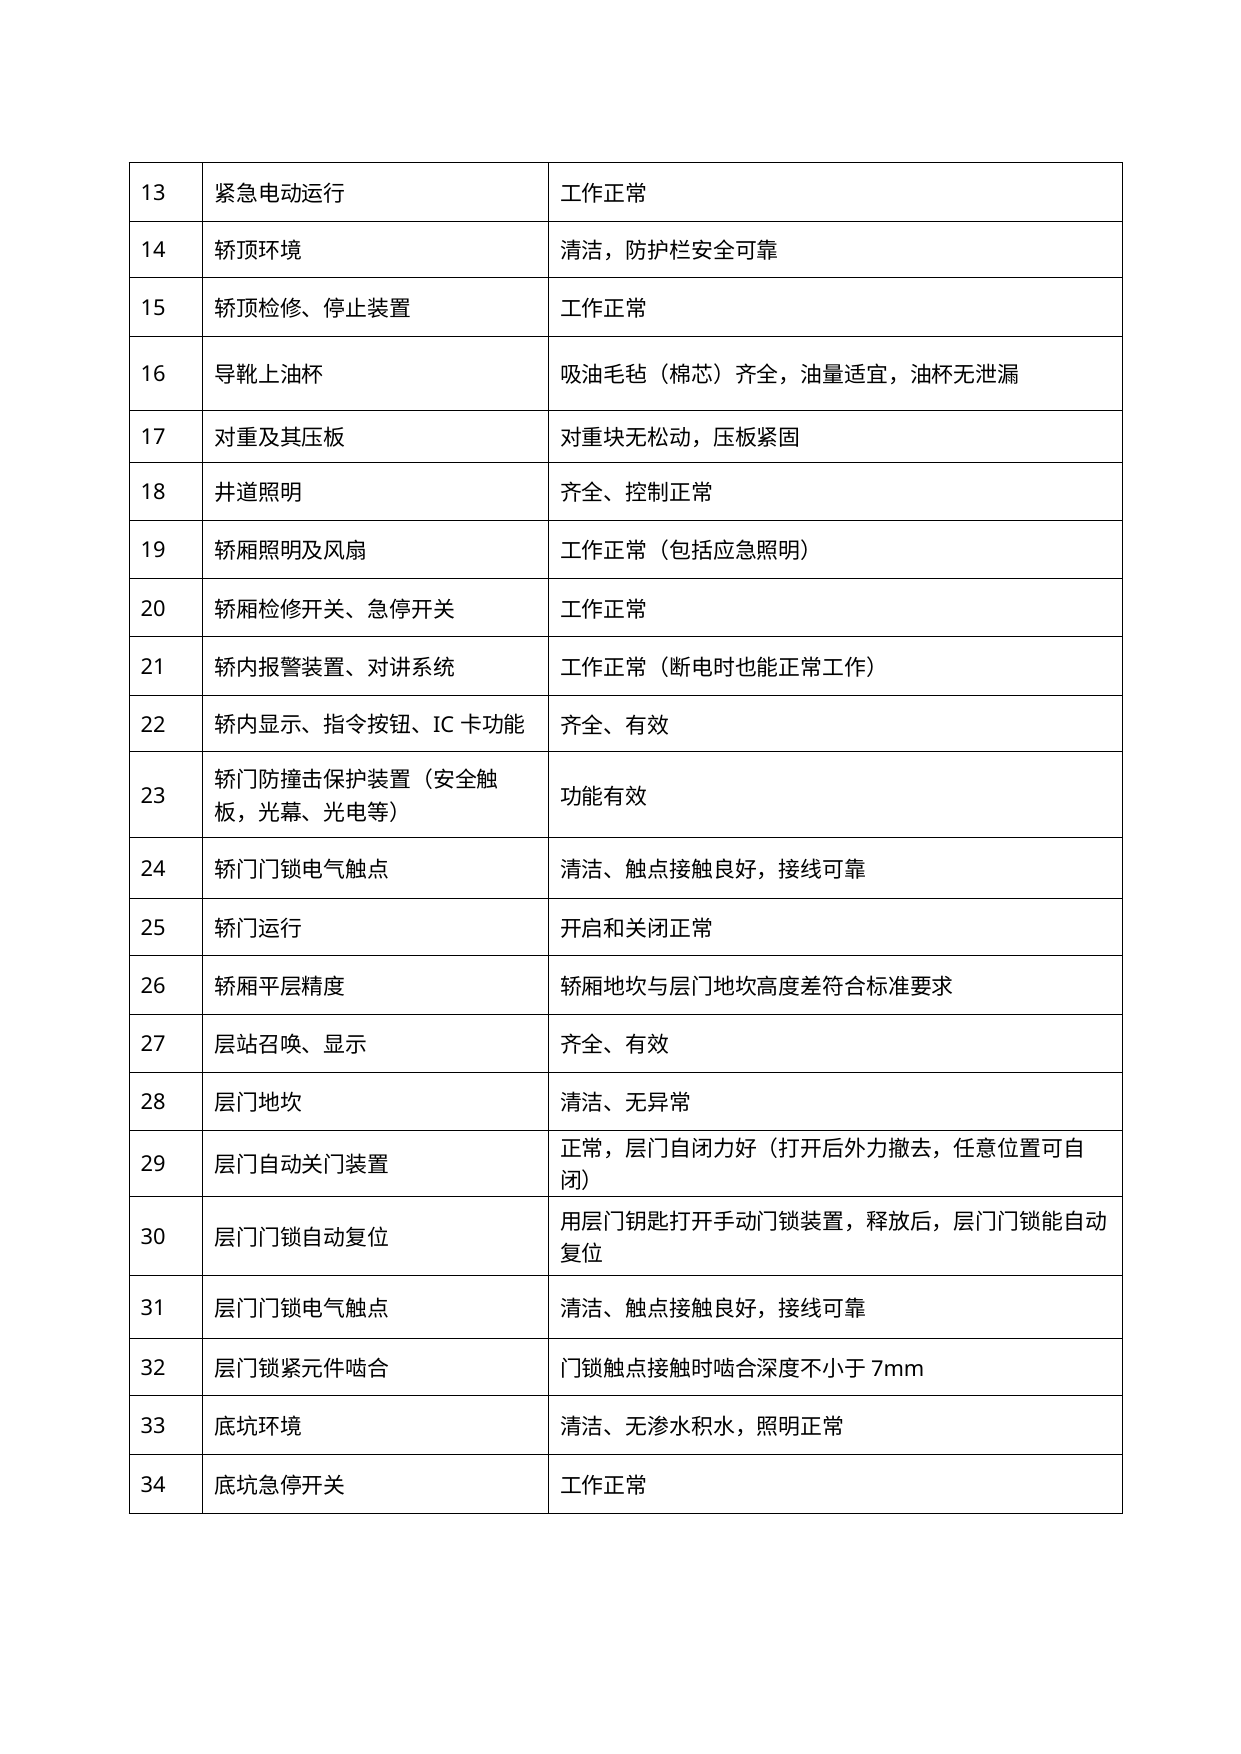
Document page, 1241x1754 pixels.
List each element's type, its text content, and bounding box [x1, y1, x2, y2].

table_cell 开启和关闭正常 [549, 899, 1122, 955]
table_cell 32 [130, 1339, 202, 1395]
table_cell 层门门锁自动复位 [203, 1197, 548, 1275]
table_cell 清洁、触点接触良好，接线可靠 [549, 1276, 1122, 1338]
table_cell 齐全、有效 [549, 1015, 1122, 1072]
table_cell 轿厢照明及风扇 [203, 521, 548, 578]
table_cell 14 [130, 222, 202, 277]
table_cell 轿厢平层精度 [203, 956, 548, 1014]
table_cell 工作正常（断电时也能正常工作） [549, 637, 1122, 695]
table_cell 21 [130, 637, 202, 695]
table_cell 清洁，防护栏安全可靠 [549, 222, 1122, 277]
table_cell 底坑环境 [203, 1396, 548, 1454]
table_cell 清洁、无渗水积水，照明正常 [549, 1396, 1122, 1454]
table_cell 30 [130, 1197, 202, 1275]
table_cell 层门锁紧元件啮合 [203, 1339, 548, 1395]
table_cell 24 [130, 838, 202, 898]
table_cell 吸油毛毡（棉芯）齐全，油量适宜，油杯无泄漏 [549, 337, 1122, 409]
table_cell 31 [130, 1276, 202, 1338]
table_cell 功能有效 [549, 752, 1122, 837]
table_cell 轿厢检修开关、急停开关 [203, 579, 548, 636]
table_cell 门锁触点接触时啮合深度不小于 7mm [549, 1339, 1122, 1395]
table_cell 29 [130, 1131, 202, 1196]
table_cell 对重块无松动，压板紧固 [549, 411, 1122, 462]
table_cell 工作正常 [549, 1455, 1122, 1512]
table_cell 22 [130, 696, 202, 751]
table_cell 17 [130, 411, 202, 462]
table_cell 层门门锁电气触点 [203, 1276, 548, 1338]
table_cell 轿内报警装置、对讲系统 [203, 637, 548, 695]
table_cell 轿门门锁电气触点 [203, 838, 548, 898]
table_cell 工作正常（包括应急照明） [549, 521, 1122, 578]
table_cell 轿顶检修、停止装置 [203, 278, 548, 336]
table_cell 工作正常 [549, 278, 1122, 336]
table_cell 层门地坎 [203, 1073, 548, 1129]
table_cell 用层门钥匙打开手动门锁装置，释放后，层门门锁能自动复位 [549, 1197, 1122, 1275]
table_cell 导靴上油杯 [203, 337, 548, 409]
table_cell 20 [130, 579, 202, 636]
table_cell 16 [130, 337, 202, 409]
table_cell 底坑急停开关 [203, 1455, 548, 1512]
table_cell 25 [130, 899, 202, 955]
table_cell 轿内显示、指令按钮、IC 卡功能 [203, 696, 548, 751]
table_cell 轿顶环境 [203, 222, 548, 277]
table_cell 27 [130, 1015, 202, 1072]
table_cell 26 [130, 956, 202, 1014]
table_cell 工作正常 [549, 163, 1122, 221]
table_cell 轿门防撞击保护装置（安全触板，光幕、光电等） [203, 752, 548, 837]
table_cell 齐全、有效 [549, 696, 1122, 751]
table_cell 井道照明 [203, 463, 548, 519]
table_cell 清洁、无异常 [549, 1073, 1122, 1129]
table_cell 正常，层门自闭力好（打开后外力撤去，任意位置可自闭） [549, 1131, 1122, 1196]
table_cell 轿厢地坎与层门地坎高度差符合标准要求 [549, 956, 1122, 1014]
table_cell 紧急电动运行 [203, 163, 548, 221]
table_cell 层站召唤、显示 [203, 1015, 548, 1072]
table_cell 34 [130, 1455, 202, 1512]
table_cell 15 [130, 278, 202, 336]
table_cell 23 [130, 752, 202, 837]
table_cell 28 [130, 1073, 202, 1129]
table_cell 工作正常 [549, 579, 1122, 636]
table_cell 轿门运行 [203, 899, 548, 955]
table_cell 19 [130, 521, 202, 578]
table_cell 13 [130, 163, 202, 221]
table_cell 对重及其压板 [203, 411, 548, 462]
table_cell 清洁、触点接触良好，接线可靠 [549, 838, 1122, 898]
table_cell 齐全、控制正常 [549, 463, 1122, 519]
table_cell 18 [130, 463, 202, 519]
table_cell 33 [130, 1396, 202, 1454]
table_cell 层门自动关门装置 [203, 1131, 548, 1196]
